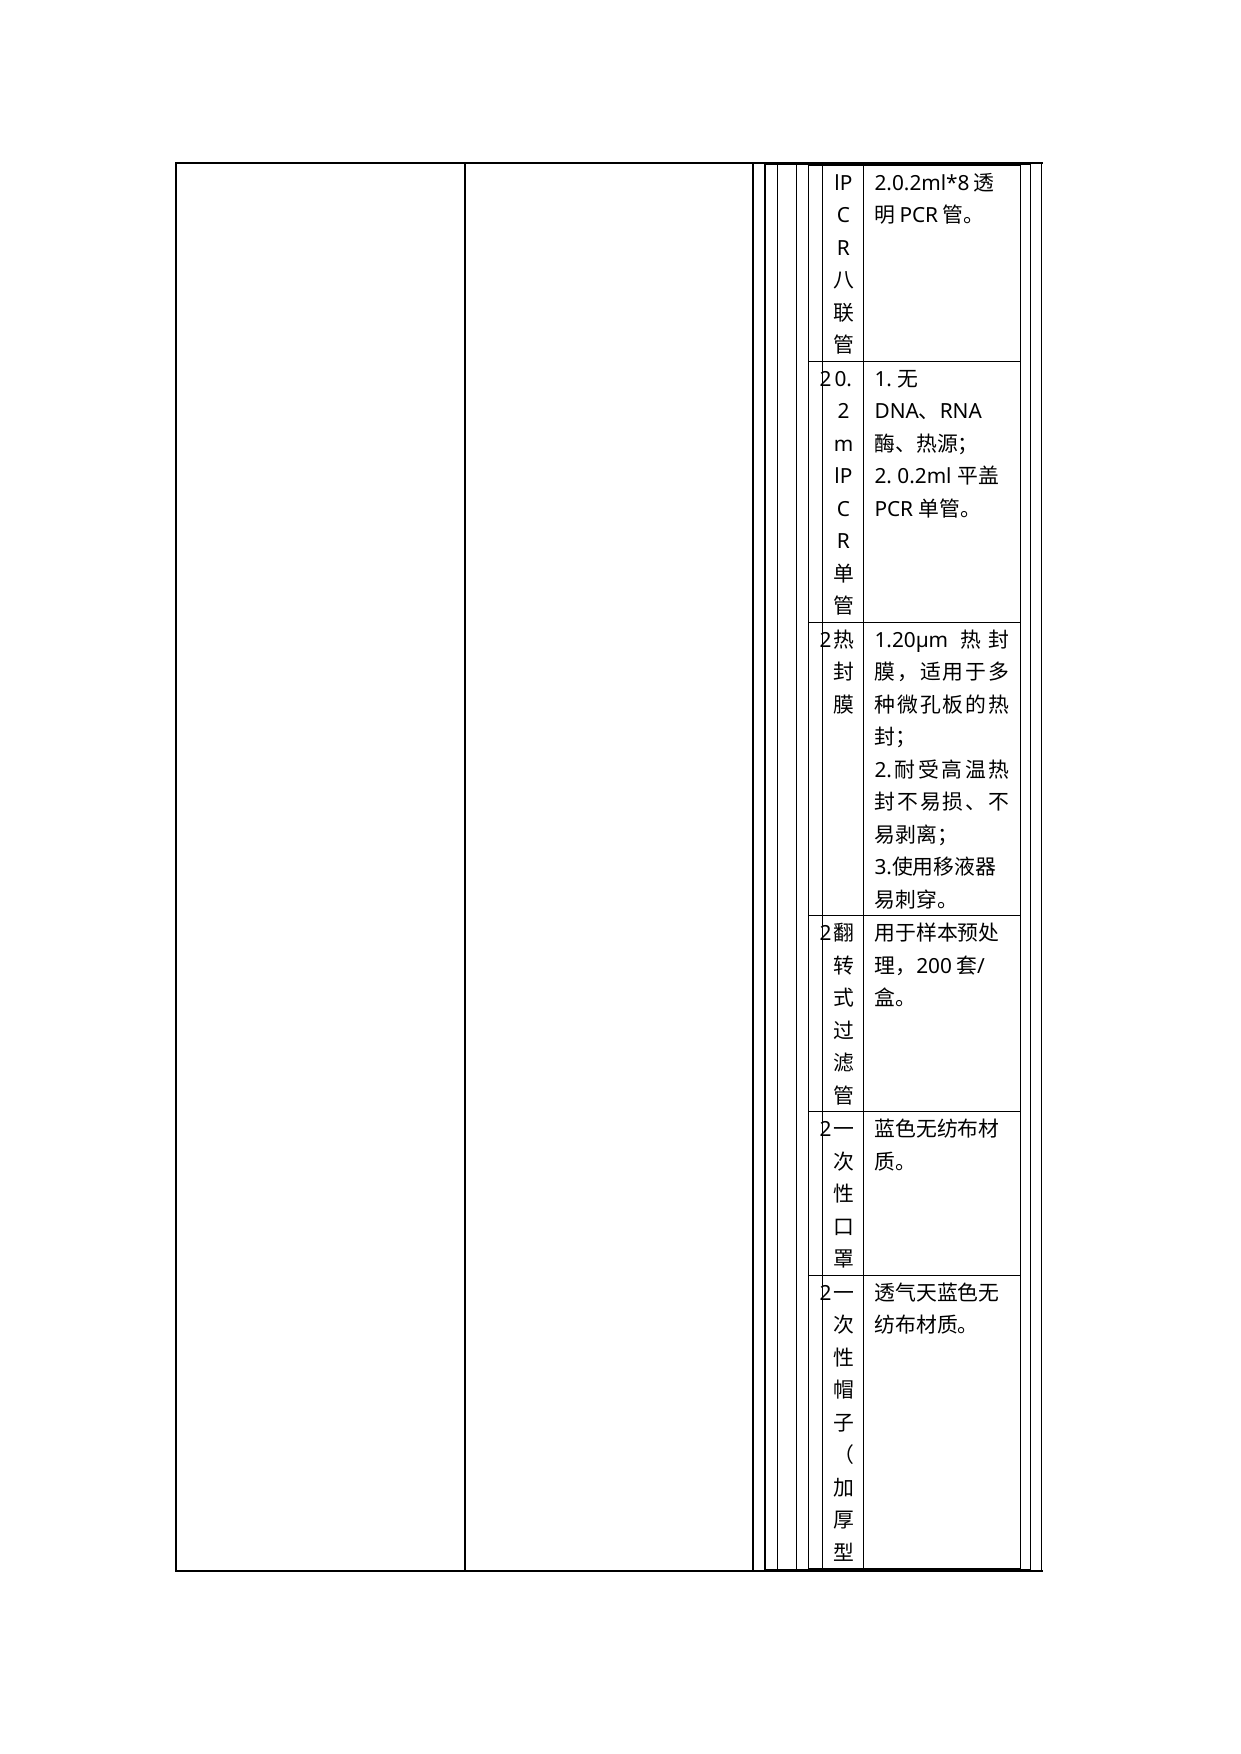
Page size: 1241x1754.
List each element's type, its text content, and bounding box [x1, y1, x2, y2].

table_cell [823, 623, 863, 915]
table_cell [864, 166, 1020, 361]
table_cell [823, 166, 863, 361]
table_cell [797, 165, 808, 1569]
table_cell [1021, 165, 1030, 1569]
table_cell [809, 1112, 822, 1275]
table_cell [864, 1276, 1020, 1568]
table_cell [823, 916, 863, 1111]
table_cell [809, 166, 822, 361]
table_cell [809, 916, 822, 1111]
table_cell [864, 916, 1020, 1111]
table_cell [864, 623, 1020, 915]
table_cell [864, 1112, 1020, 1275]
table_cell [809, 362, 822, 622]
table_cell [754, 164, 764, 1570]
table_cell [809, 1276, 822, 1568]
table_cell [864, 362, 1020, 622]
table_cell [809, 623, 822, 915]
table_cell [823, 362, 863, 622]
table_cell [778, 165, 796, 1569]
table_cell [823, 1276, 863, 1568]
table_cell [1031, 164, 1041, 1570]
table_cell 1 [177, 164, 464, 1570]
table_cell [466, 164, 752, 1570]
table_cell [823, 1112, 863, 1275]
table_cell [766, 165, 777, 1569]
